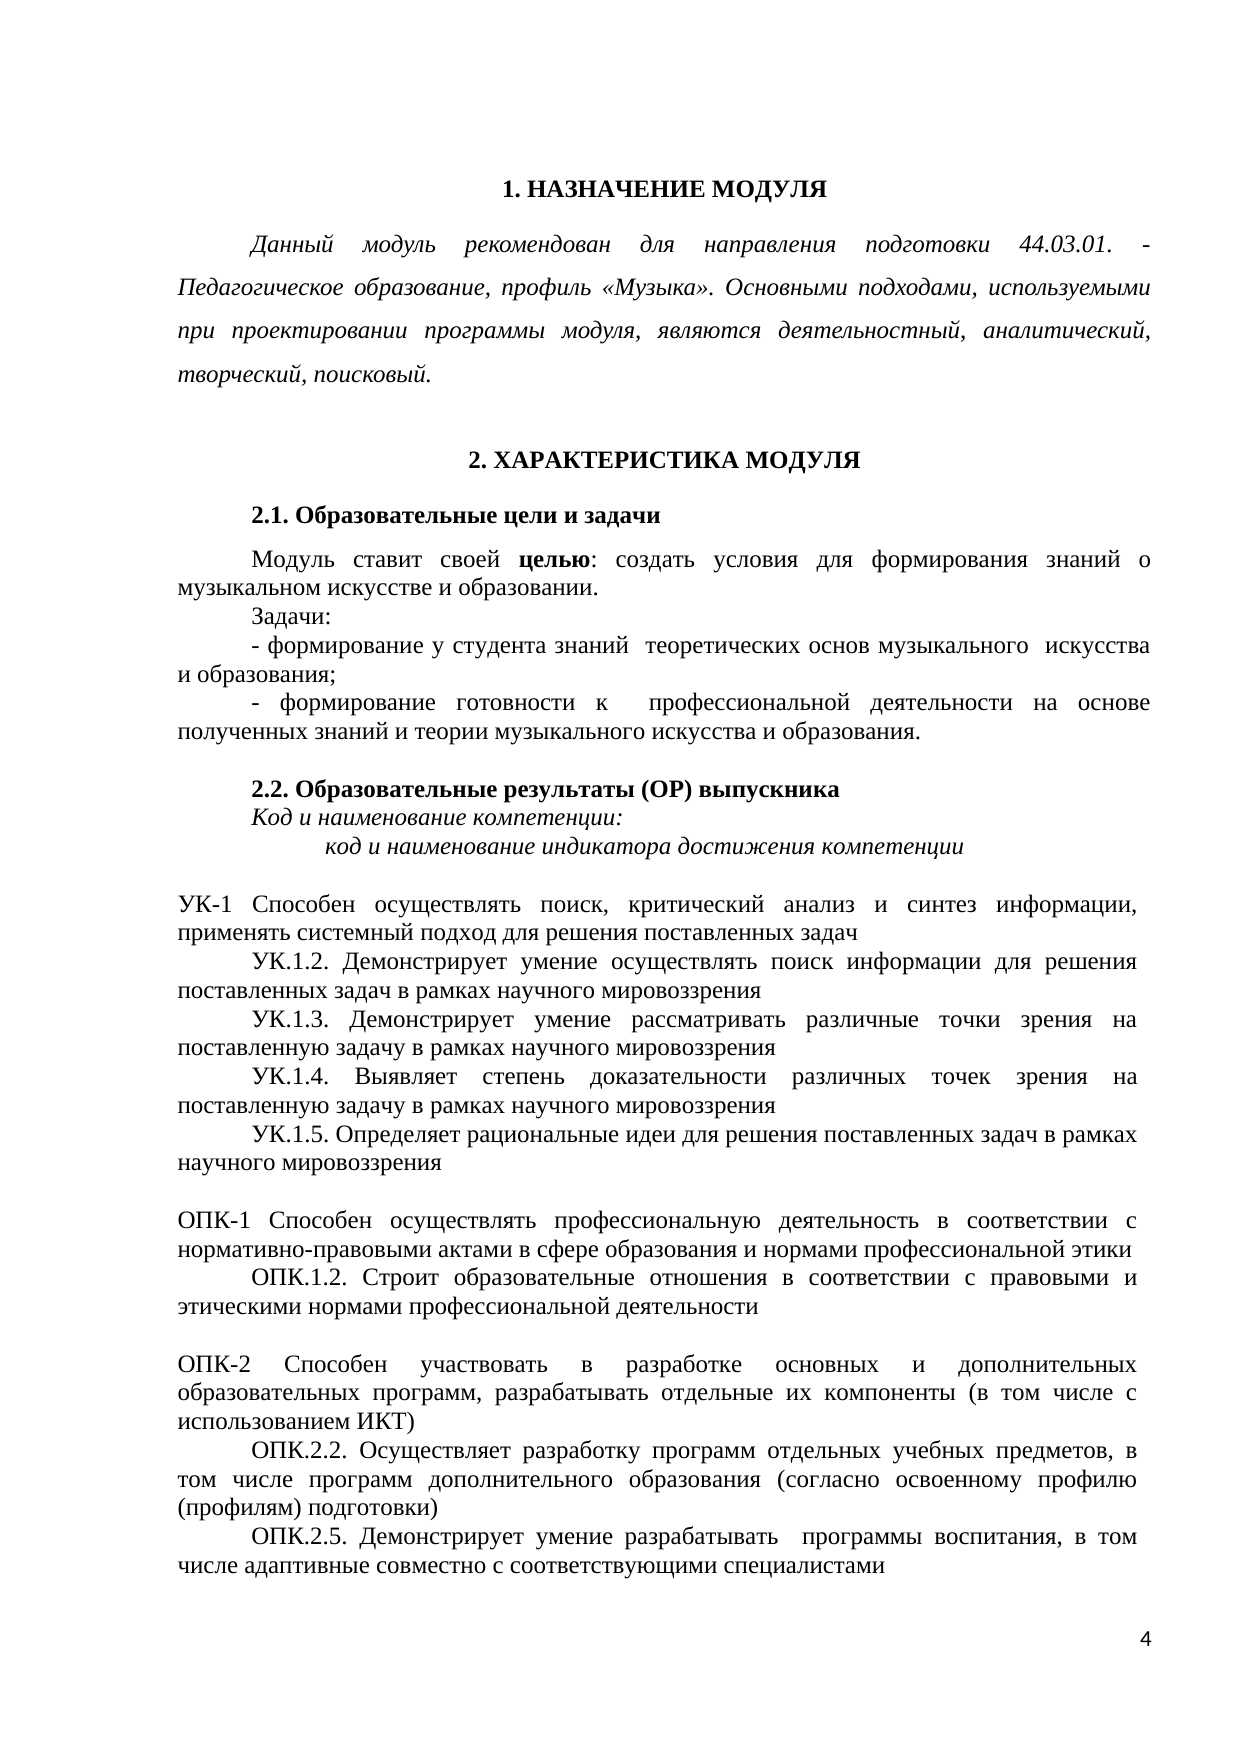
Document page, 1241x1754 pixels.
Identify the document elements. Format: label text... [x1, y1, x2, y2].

text УК.1.3. Демонстрирует умение рассматривать различные точки зрения на поставленную задачу в рамках научного мировоззрения [177, 1004, 1138, 1061]
text Код и наименование компетенции: [177, 802, 1138, 831]
text - формирование у студента знаний теоретических основ музыкального искусства и образования; [177, 630, 1152, 687]
text Задачи: [177, 601, 1152, 630]
text УК.1.4. Выявляет степень доказательности различных точек зрения на поставленную задачу в рамках научного мировоззрения [177, 1061, 1138, 1119]
text 2. ХАРАКТЕРИСТИКА МОДУЛЯ [177, 445, 1152, 474]
text ОПК.2.2. Осуществляет разработку программ отдельных учебных предметов, в том числе программ дополнительного образования (согласно освоенному профилю (профилям) подготовки) [177, 1435, 1138, 1521]
text 2.2. Образовательные результаты (ОР) выпускника [177, 774, 1138, 802]
text ОПК.2.5. Демонстрирует умение разрабатывать программы воспитания, в том числе адаптивные совместно с соответствующими специалистами [177, 1521, 1138, 1579]
text ОПК-2 Способен участвовать в разработке основных и дополнительных образовательных программ, разрабатывать отдельные их компоненты (в том числе с использованием ИКТ) [177, 1349, 1138, 1435]
text УК-1 Способен осуществлять поиск, критический анализ и синтез информации, применять системный подход для решения поставленных задач [177, 889, 1138, 946]
text УК.1.5. Определяет рациональные идеи для решения поставленных задач в рамках научного мировоззрения [177, 1119, 1138, 1176]
text Модуль ставит своей целью: создать условия для формирования знаний о музыкальном искусстве и образовании. [177, 544, 1152, 601]
text 2.1. Образовательные цели и задачи [177, 501, 1152, 529]
text 1. назначение модуля [177, 174, 1152, 202]
text ОПК-1 Способен осуществлять профессиональную деятельность в соответствии с нормативно-правовыми актами в сфере образования и нормами профессиональной этики [177, 1205, 1138, 1262]
text Данный модуль рекомендован для направления подготовки 44.03.01. - Педагогическое образование, профиль «Музыка». Основными подходами, используемыми при проектировании программы модуля, являются деятельностный, аналитический, творческий, поисковый. [177, 229, 1152, 387]
text код и наименование индикатора достижения компетенции [177, 831, 1138, 860]
text УК.1.2. Демонстрирует умение осуществлять поиск информации для решения поставленных задач в рамках научного мировоззрения [177, 946, 1138, 1004]
text - формирование готовности к профессиональной деятельности на основе полученных знаний и теории музыкального искусства и образования. [177, 687, 1152, 745]
text ОПК.1.2. Строит образовательные отношения в соответствии с правовыми и этическими нормами профессиональной деятельности [177, 1262, 1138, 1320]
